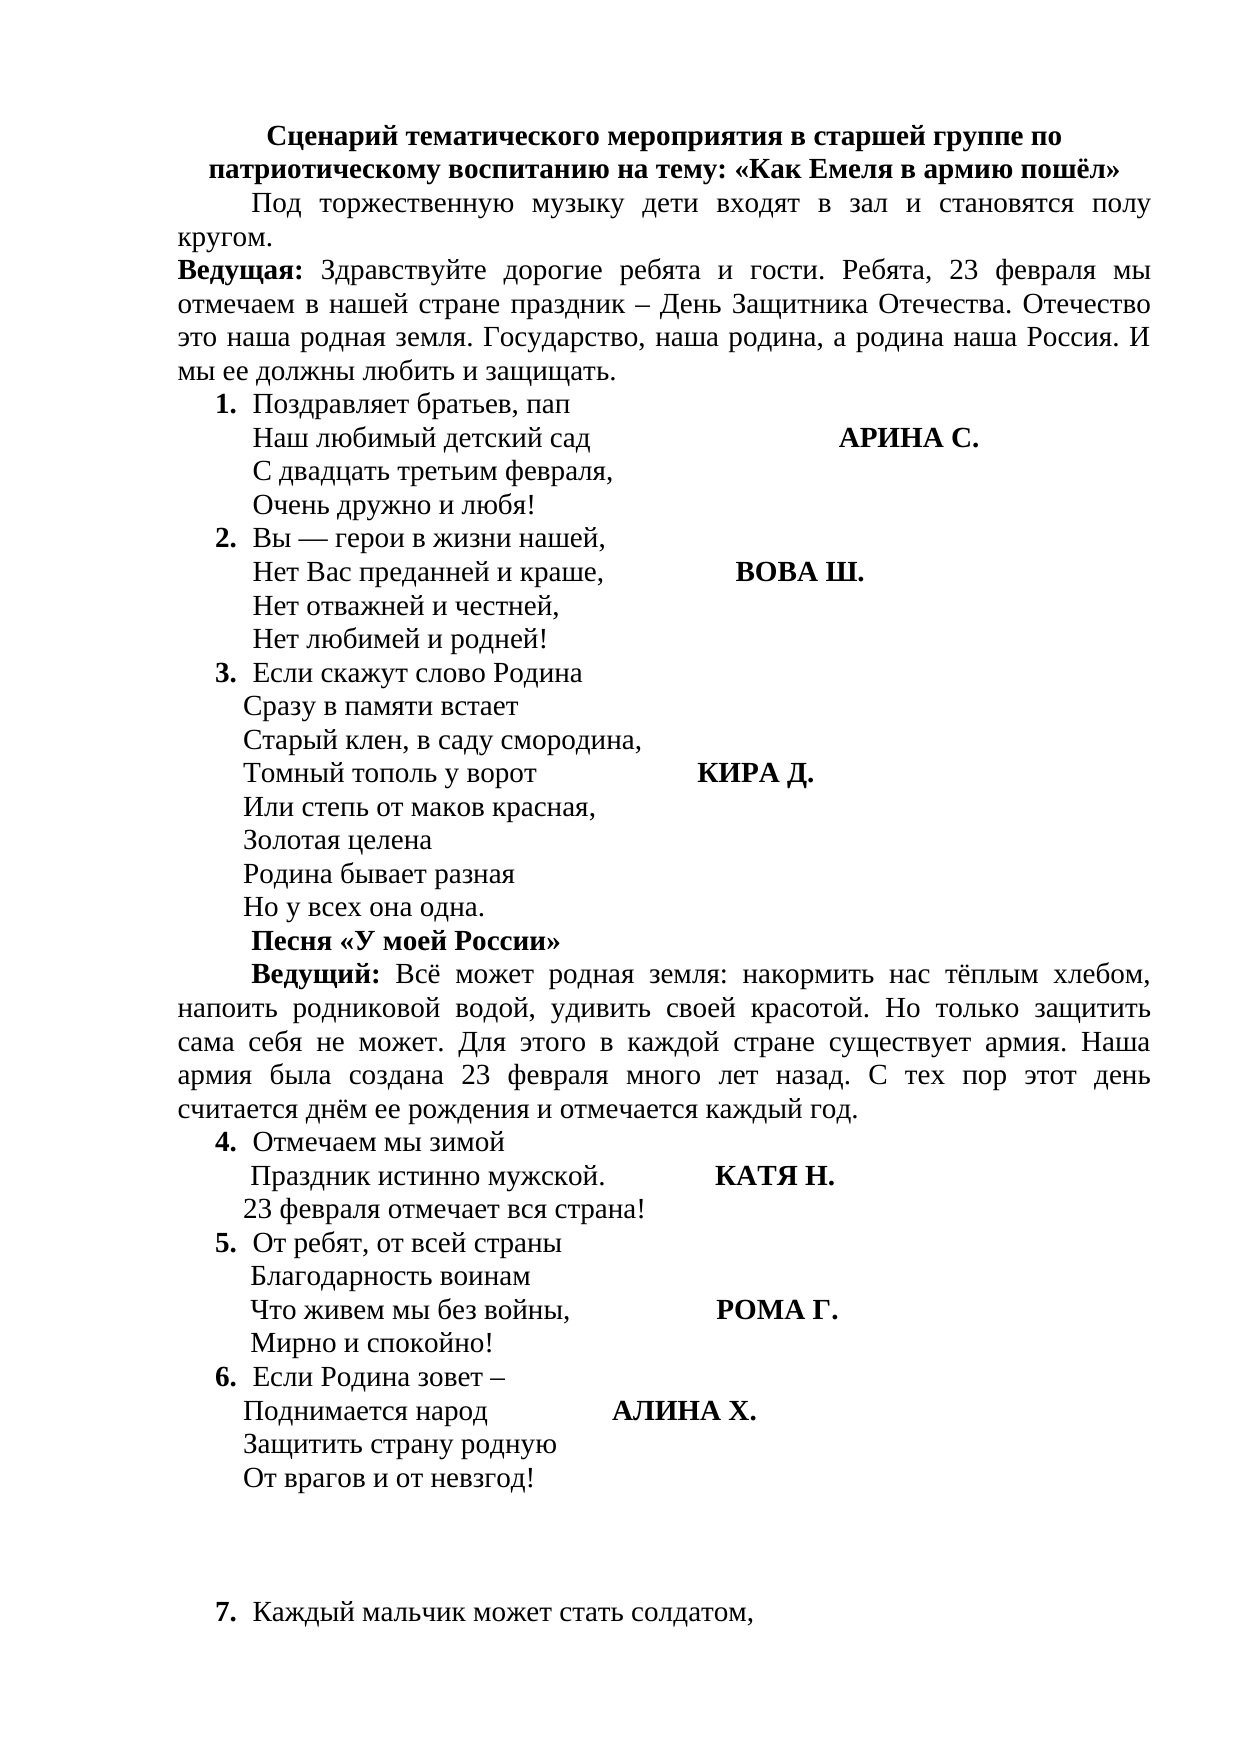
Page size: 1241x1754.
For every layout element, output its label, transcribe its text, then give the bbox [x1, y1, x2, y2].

text Поднимается народ АЛИНА Х. [177, 1393, 1152, 1426]
list Отмечаем мы зимой [215, 1124, 1152, 1158]
text Ведущая: Здравствуйте дорогие ребята и гости. Ребята, 23 февраля мы отмечаем в нашей стране праздник – День Защитника Отечества. Отечество это наша родная земля. Государство, наша родина, а родина наша Россия. И мы ее должны любить и защищать. [177, 252, 1152, 386]
list Поздравляет братьев, пап Наш любимый детский сад АРИНА С. С двадцать третьим февраля, Очень дружно и любя! [215, 386, 1152, 521]
text Защитить страну родную [177, 1426, 1152, 1460]
text Ведущий: Всё может родная земля: накормить нас тёплым хлебом, напоить родниковой водой, удивить своей красотой. Но только защитить сама себя не может. Для этого в каждой стране существует армия. Наша армия была создана 23 февраля много лет назад. С тех пор этот день считается днём ее рождения и отмечается каждый год. [177, 957, 1152, 1124]
text Что живем мы без войны, РОМА Г. [177, 1292, 1152, 1326]
text Золотая целена [177, 822, 1152, 856]
text Но у всех она одна. [177, 889, 1152, 923]
text Благодарность воинам [177, 1258, 1152, 1292]
text Или степь от маков красная, [177, 789, 1152, 822]
list Каждый мальчик может стать солдатом, [215, 1594, 1152, 1627]
text Праздник истинно мужской. КАТЯ Н. [177, 1158, 1152, 1191]
text Родина бывает разная [177, 856, 1152, 889]
text Старый клен, в саду смородина, [177, 722, 1152, 755]
text От врагов и от невзгод! [177, 1460, 1152, 1493]
list Если скажут слово Родина [215, 655, 1152, 688]
text Сразу в памяти встает [177, 688, 1152, 722]
text 23 февраля отмечает вся страна! [177, 1191, 1152, 1225]
text Под торжественную музыку дети входят в зал и становятся полу кругом. [177, 185, 1152, 252]
text Томный тополь у ворот КИРА Д. [177, 755, 1152, 789]
list Если Родина зовет – [215, 1359, 1152, 1393]
text Песня «У моей России» [177, 923, 1152, 957]
text Мирно и спокойно! [177, 1326, 1152, 1359]
list От ребят, от всей страны [215, 1225, 1152, 1258]
text Сценарий тематического мероприятия в старшей группе по патриотическому воспитанию на тему: «Как Емеля в армию пошёл» [177, 118, 1152, 185]
list Вы — герои в жизни нашей, Нет Вас преданней и краше, ВОВА Ш. Нет отважней и честней, Нет любимей и родней! [215, 521, 1152, 655]
